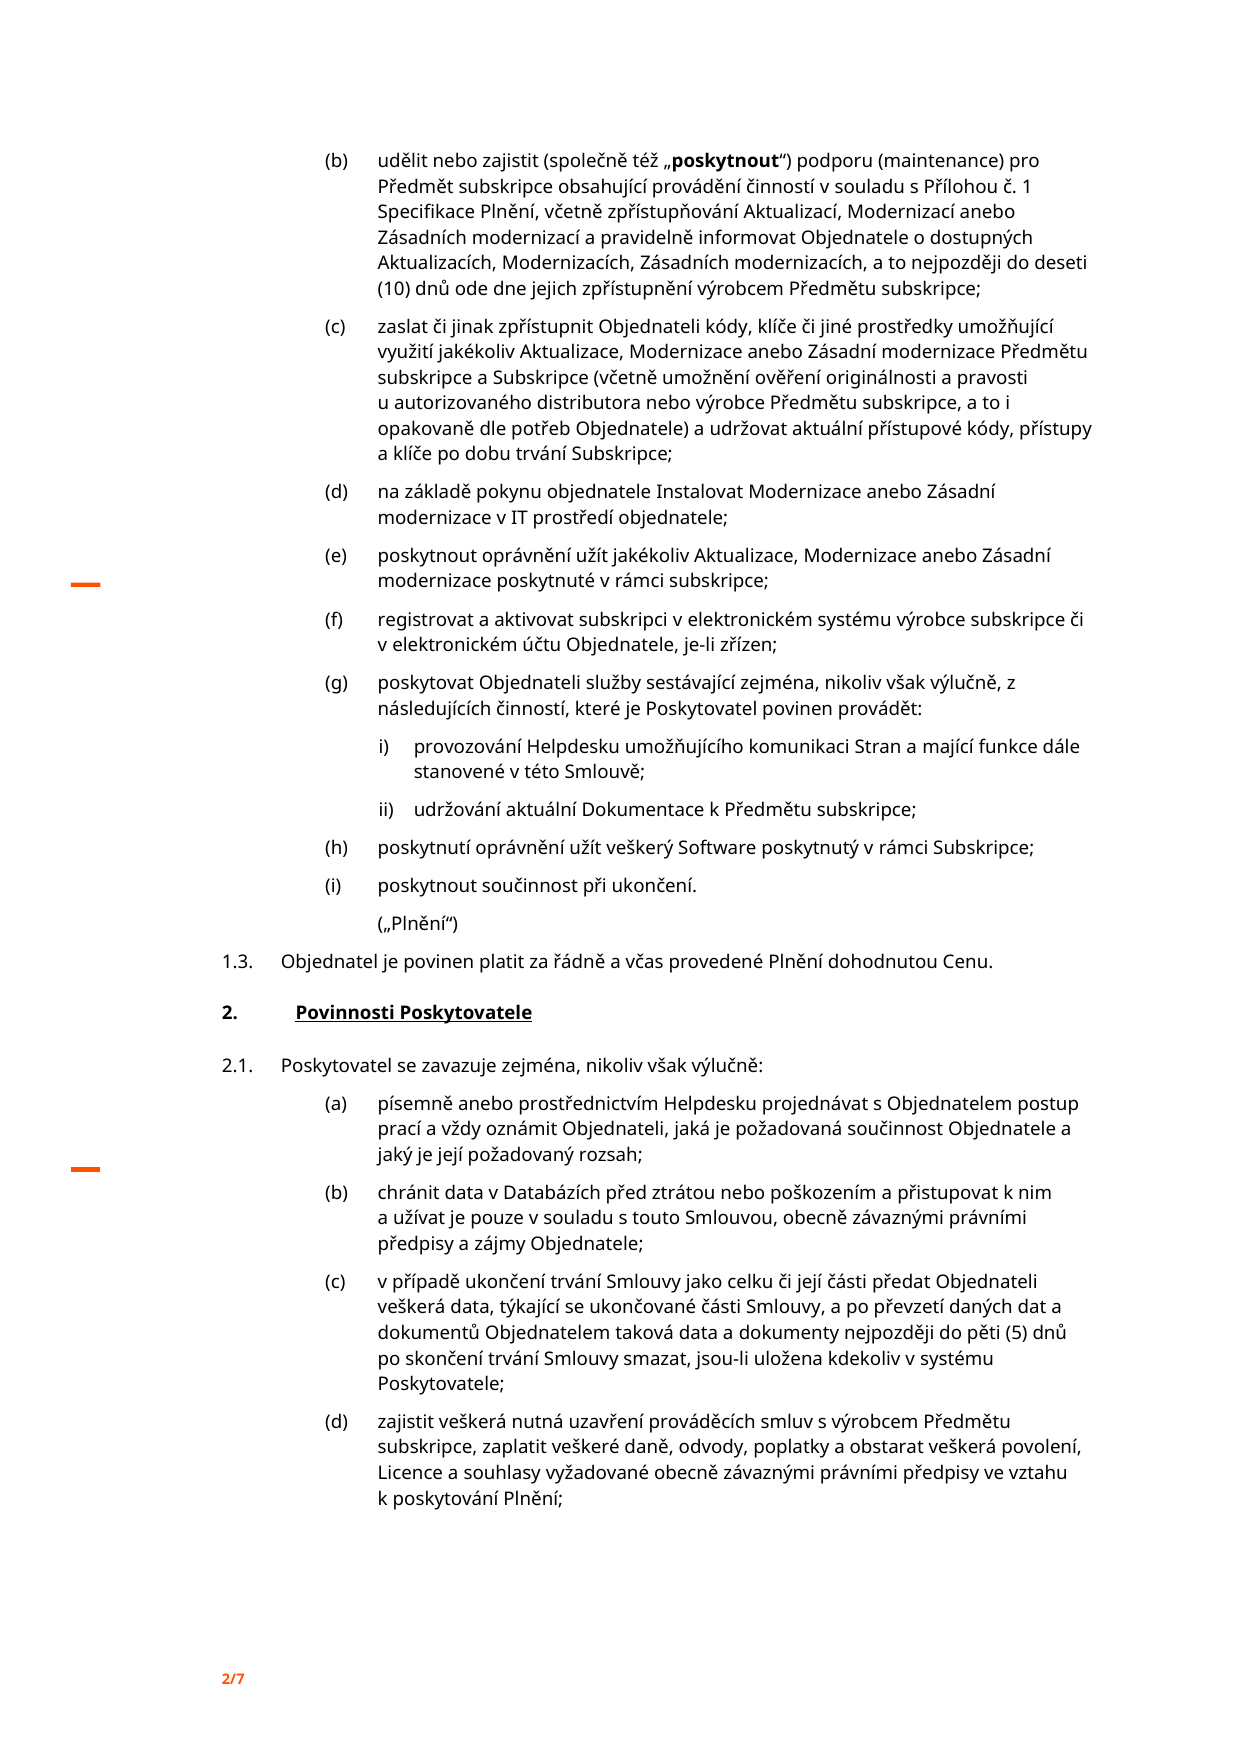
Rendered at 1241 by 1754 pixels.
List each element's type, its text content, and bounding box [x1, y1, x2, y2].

text udělit nebo zajistit (společně též „poskytnout“) podporu (maintenance) pro Předmět subskripce obsahující provádění činností v souladu s Přílohou č. 1 Specifikace Plnění, včetně zpřístupňování Aktualizací, Modernizací anebo Zásadních modernizací a pravidelně informovat Objednatele o dostupných Aktualizacích, Modernizacích, Zásadních modernizacích, a to nejpozději do deseti (10) dnů ode dne jejich zpřístupnění výrobcem Předmětu subskripce; [325, 147, 1093, 301]
text v případě ukončení trvání Smlouvy jako celku či její části předat Objednateli veškerá data, týkající se ukončované části Smlouvy, a po převzetí daných dat a dokumentů Objednatelem taková data a dokumenty nejpozději do pěti (5) dnů po skončení trvání Smlouvy smazat, jsou-li uložena kdekoliv v systému Poskytovatele; [325, 1268, 1093, 1396]
text chránit data v Databázích před ztrátou nebo poškozením a přistupovat k nim a užívat je pouze v souladu s touto Smlouvou, obecně závaznými právními předpisy a zájmy Objednatele; [325, 1179, 1093, 1256]
text zaslat či jinak zpřístupnit Objednateli kódy, klíče či jiné prostředky umožňující využití jakékoliv Aktualizace, Modernizace anebo Zásadní modernizace Předmětu subskripce a Subskripce (včetně umožnění ověření originálnosti a pravosti u autorizovaného distributora nebo výrobce Předmětu subskripce, a to i opakovaně dle potřeb Objednatele) a udržovat aktuální přístupové kódy, přístupy a klíče po dobu trvání Subskripce; [325, 313, 1093, 466]
text na základě pokynu objednatele Instalovat Modernizace anebo Zásadní modernizace v IT prostředí objednatele; [325, 479, 1093, 530]
list Poskytovatel se zavazuje zejména, nikoliv však výlučně: [222, 1052, 1093, 1078]
text zajistit veškerá nutná uzavření prováděcích smluv s výrobcem Předmětu subskripce, zaplatit veškeré daně, odvody, poplatky a obstarat veškerá povolení, Licence a souhlasy vyžadované obecně závaznými právními předpisy ve vztahu k poskytování Plnění; [325, 1408, 1093, 1510]
list Objednatel je povinen platit za řádně a včas provedené Plnění dohodnutou Cenu. [222, 948, 1093, 974]
text udržování aktuální Dokumentace k Předmětu subskripce; [378, 796, 1093, 822]
text registrovat a aktivovat subskripci v elektronickém systému výrobce subskripce či v elektronickém účtu Objednatele, je-li zřízen; [325, 606, 1093, 657]
text písemně anebo prostřednictvím Helpdesku projednávat s Objednatelem postup prací a vždy oznámit Objednateli, jaká je požadovaná součinnost Objednatele a jaký je její požadovaný rozsah; [325, 1090, 1093, 1167]
text provozování Helpdesku umožňujícího komunikaci Stran a mající funkce dále stanovené v této Smlouvě; [378, 733, 1093, 784]
subtitle Povinnosti Poskytovatele [222, 999, 1093, 1024]
text poskytnout součinnost při ukončení. [325, 872, 1093, 898]
text poskytnout oprávnění užít jakékoliv Aktualizace, Modernizace anebo Zásadní modernizace poskytnuté v rámci subskripce; [325, 542, 1093, 593]
text poskytnutí oprávnění užít veškerý Software poskytnutý v rámci Subskripce; [325, 834, 1093, 860]
list („Plnění“) [377, 911, 1093, 936]
text poskytovat Objednateli služby sestávající zejména, nikoliv však výlučně, z následujících činností, které je Poskytovatel povinen provádět: [325, 669, 1093, 720]
